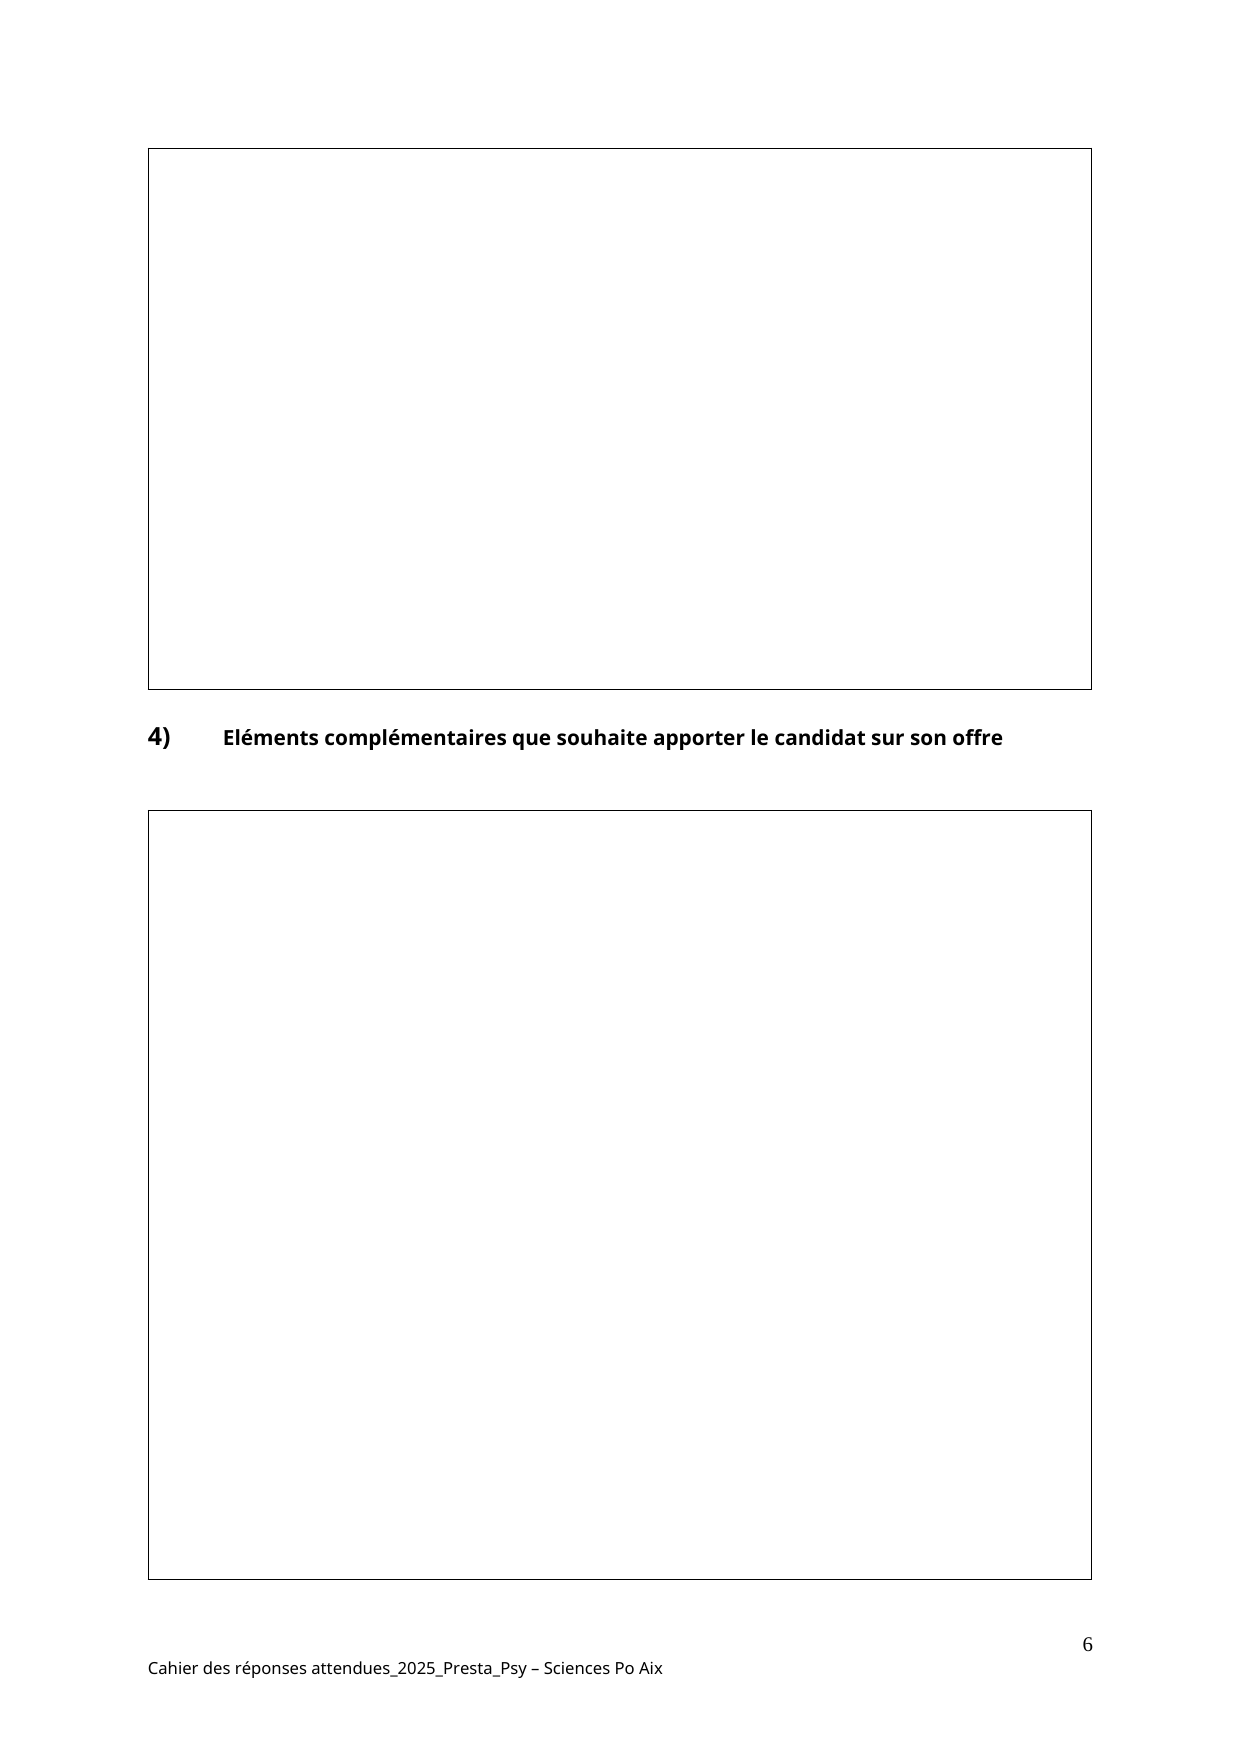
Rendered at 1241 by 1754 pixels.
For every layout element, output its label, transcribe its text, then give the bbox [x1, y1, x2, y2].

text 4) Eléments complémentaires que souhaite apporter le candidat sur son offre [148, 719, 1093, 753]
table_header [149, 811, 1091, 1578]
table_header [149, 149, 1091, 689]
